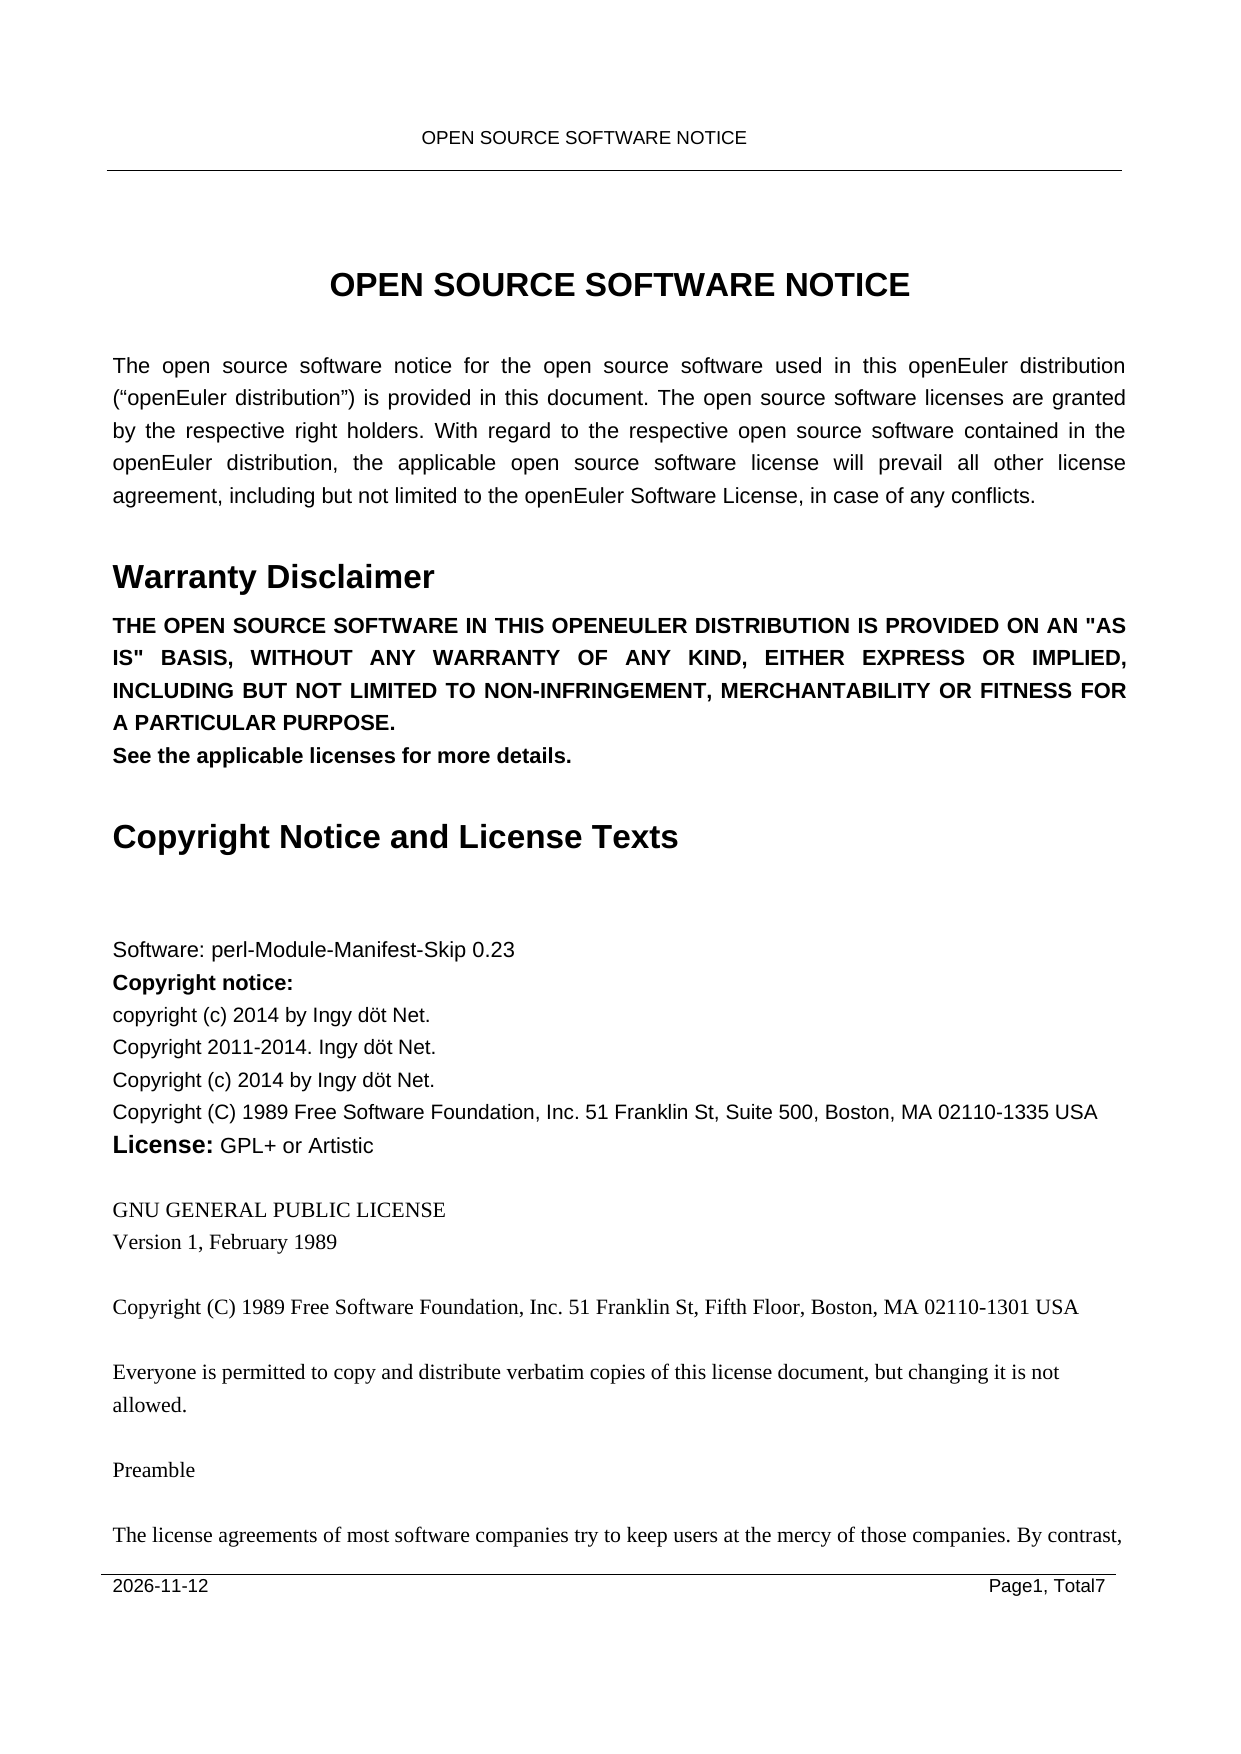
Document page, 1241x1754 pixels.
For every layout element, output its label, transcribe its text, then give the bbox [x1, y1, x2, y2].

text Copyright notice: [112, 966, 1128, 998]
text THE OPEN SOURCE SOFTWARE IN THIS OPENEULER DISTRIBUTION IS PROVIDED ON AN "AS IS" BASIS, WITHOUT ANY WARRANTY OF ANY KIND, EITHER EXPRESS OR IMPLIED, INCLUDING BUT NOT LIMITED TO NON-INFRINGEMENT, MERCHANTABILITY OR FITNESS FOR A PARTICULAR PURPOSE. See the applicable licenses for more details. [112, 609, 1128, 771]
text Copyright Notice and License Texts [112, 804, 1128, 869]
text The open source software notice for the open source software used in this openEuler distribution (“openEuler distribution”) is provided in this document. The open source software licenses are granted by the respective right holders. With regard to the respective open source software contained in the openEuler distribution, the applicable open source software license will prevail all other license agreement, including but not limited to the openEuler Software License, in case of any conflicts. [112, 349, 1128, 511]
text OPEN SOURCE SOFTWARE NOTICE [112, 251, 1128, 316]
text Copyright (c) 2014 by Ingy döt Net. [112, 1063, 1128, 1096]
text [112, 1128, 1128, 1551]
text Software: perl-Module-Manifest-Skip 0.23 [112, 933, 1128, 966]
text Warranty Disclaimer [112, 544, 1128, 609]
text copyright (c) 2014 by Ingy döt Net. [112, 998, 1128, 1031]
text Copyright 2011-2014. Ingy döt Net. [112, 1031, 1128, 1063]
text Copyright (C) 1989 Free Software Foundation, Inc. 51 Franklin St, Suite 500, Boston, MA 02110-1335 USA [112, 1096, 1128, 1128]
